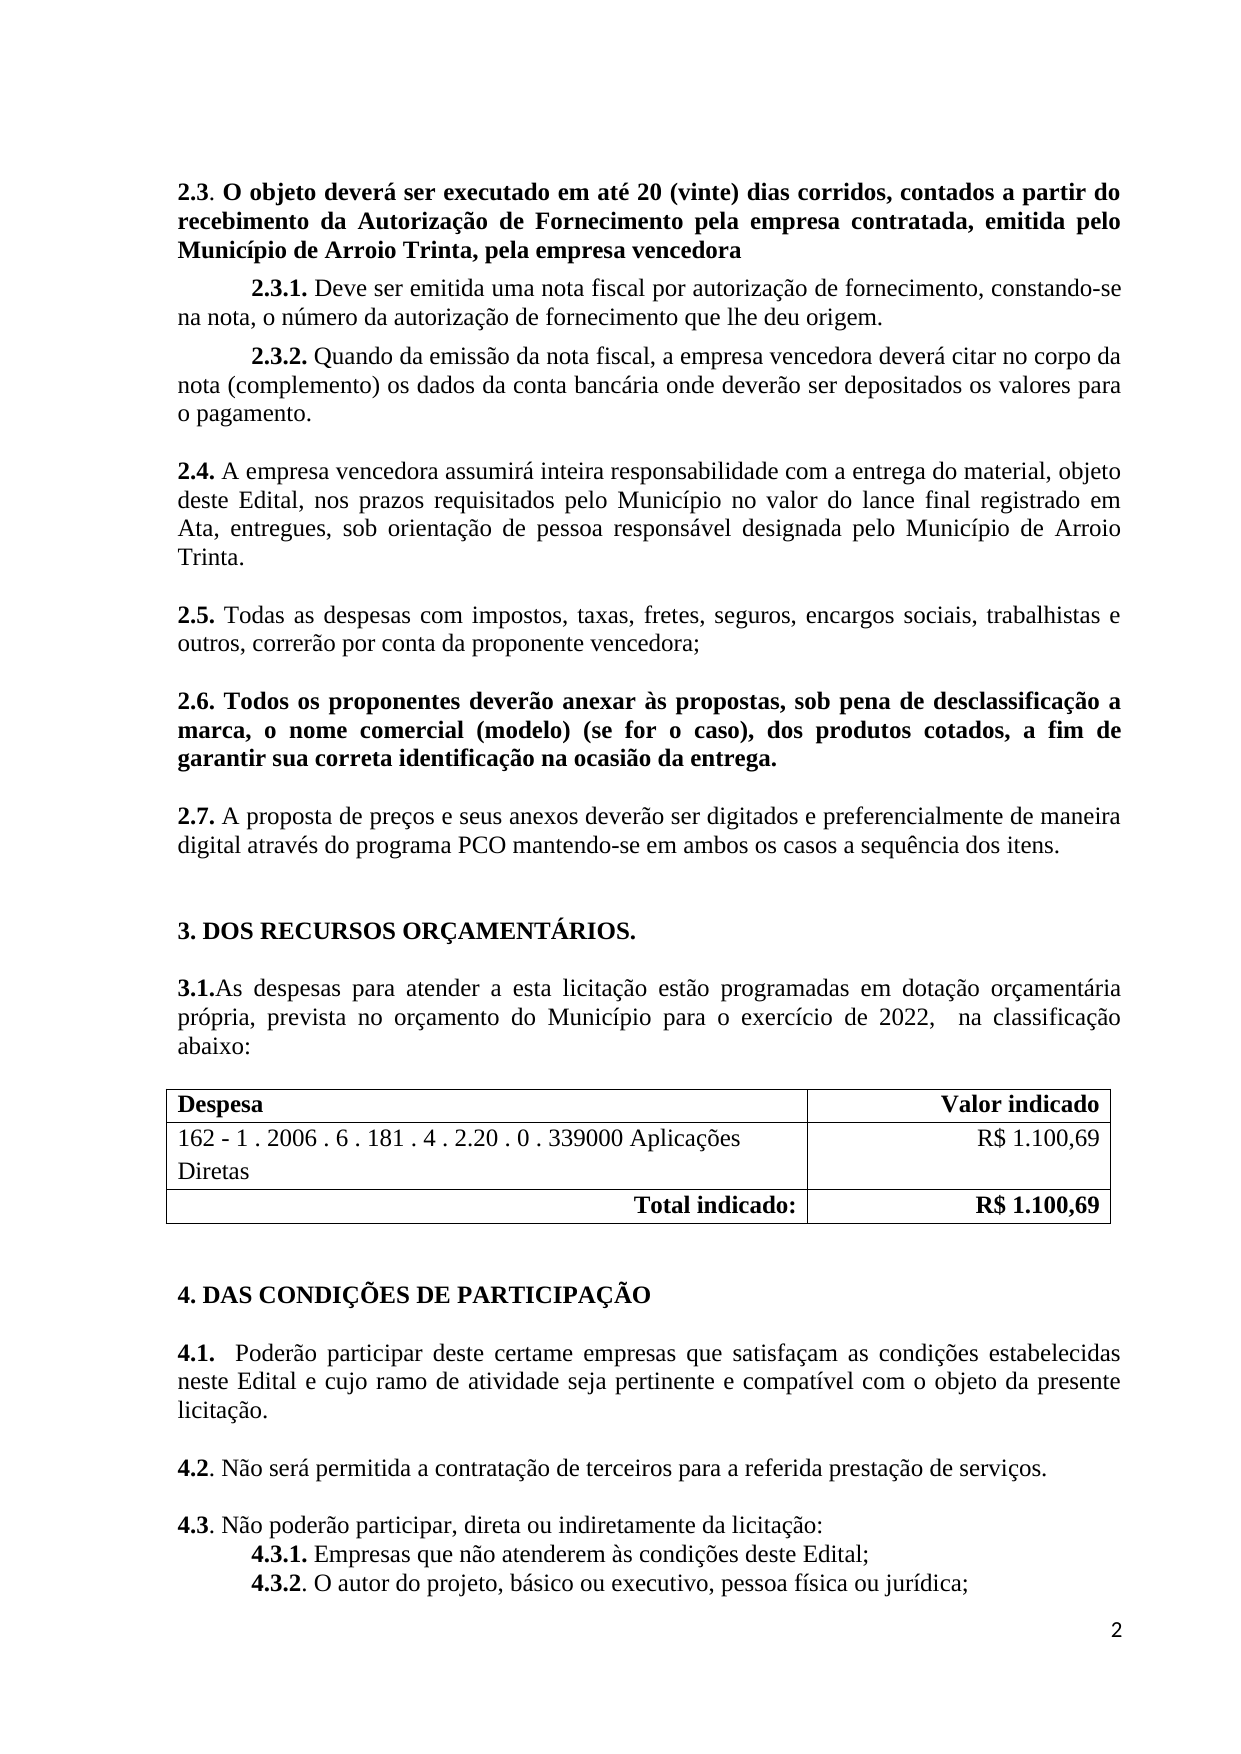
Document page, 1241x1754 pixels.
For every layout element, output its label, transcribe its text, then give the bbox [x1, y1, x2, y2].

text 3. DOS RECURSOS ORÇAMENTÁRIOS. [177, 916, 1122, 945]
text 2.5. Todas as despesas com impostos, taxas, fretes, seguros, encargos sociais, trabalhistas e outros, correrão por conta da proponente vencedora; [177, 600, 1122, 657]
table_header Valor indicado [808, 1090, 1110, 1122]
text 2.3.2. Quando da emissão da nota fiscal, a empresa vencedora deverá citar no corpo da nota (complemento) os dados da conta bancária onde deverão ser depositados os valores para o pagamento. [177, 341, 1122, 427]
text 4. DAS CONDIÇÕES DE PARTICIPAÇÃO [177, 1280, 1122, 1309]
text 2.3.1. Deve ser emitida uma nota fiscal por autorização de fornecimento, constando-se na nota, o número da autorização de fornecimento que lhe deu origem. [177, 273, 1122, 331]
table_cell R$ 1.100,69 [808, 1190, 1110, 1222]
table_cell R$ 1.100,69 [808, 1123, 1110, 1189]
text 3.1.As despesas para atender a esta licitação estão programadas em dotação orçamentária própria, prevista no orçamento do Município para o exercício de 2022, na classificação abaixo: [177, 973, 1122, 1060]
text 2.6. Todos os proponentes deverão anexar às propostas, sob pena de desclassificação a marca, o nome comercial (modelo) (se for o caso), dos produtos cotados, a fim de garantir sua correta identificação na ocasião da entrega. [177, 686, 1122, 772]
table_header Despesa [167, 1090, 807, 1122]
table_cell 162 - 1 . 2006 . 6 . 181 . 4 . 2.20 . 0 . 339000 Aplicações Diretas [167, 1123, 807, 1189]
text 4.2. Não será permitida a contratação de terceiros para a referida prestação de serviços. [177, 1453, 1122, 1481]
text 2.4. A empresa vencedora assumirá inteira responsabilidade com a entrega do material, objeto deste Edital, nos prazos requisitados pelo Município no valor do lance final registrado em Ata, entregues, sob orientação de pessoa responsável designada pelo Município de Arroio Trinta. [177, 456, 1122, 571]
text 2.7. A proposta de preços e seus anexos deverão ser digitados e preferencialmente de maneira digital através do programa PCO mantendo-se em ambos os casos a sequência dos itens. [177, 801, 1122, 858]
text 4.3.1. Empresas que não atenderem às condições deste Edital; [177, 1539, 1122, 1568]
text 2.3. O objeto deverá ser executado em até 20 (vinte) dias corridos, contados a partir do recebimento da Autorização de Fornecimento pela empresa contratada, emitida pelo Município de Arroio Trinta, pela empresa vencedora [177, 177, 1122, 263]
text 4.3. Não poderão participar, direta ou indiretamente da licitação: [177, 1510, 1122, 1539]
table_cell Total indicado: [167, 1190, 807, 1222]
text 4.3.2. O autor do projeto, básico ou executivo, pessoa física ou jurídica; [177, 1568, 1122, 1596]
text 4.1. Poderão participar deste certame empresas que satisfaçam as condições estabelecidas neste Edital e cujo ramo de atividade seja pertinente e compatível com o objeto da presente licitação. [177, 1338, 1122, 1424]
